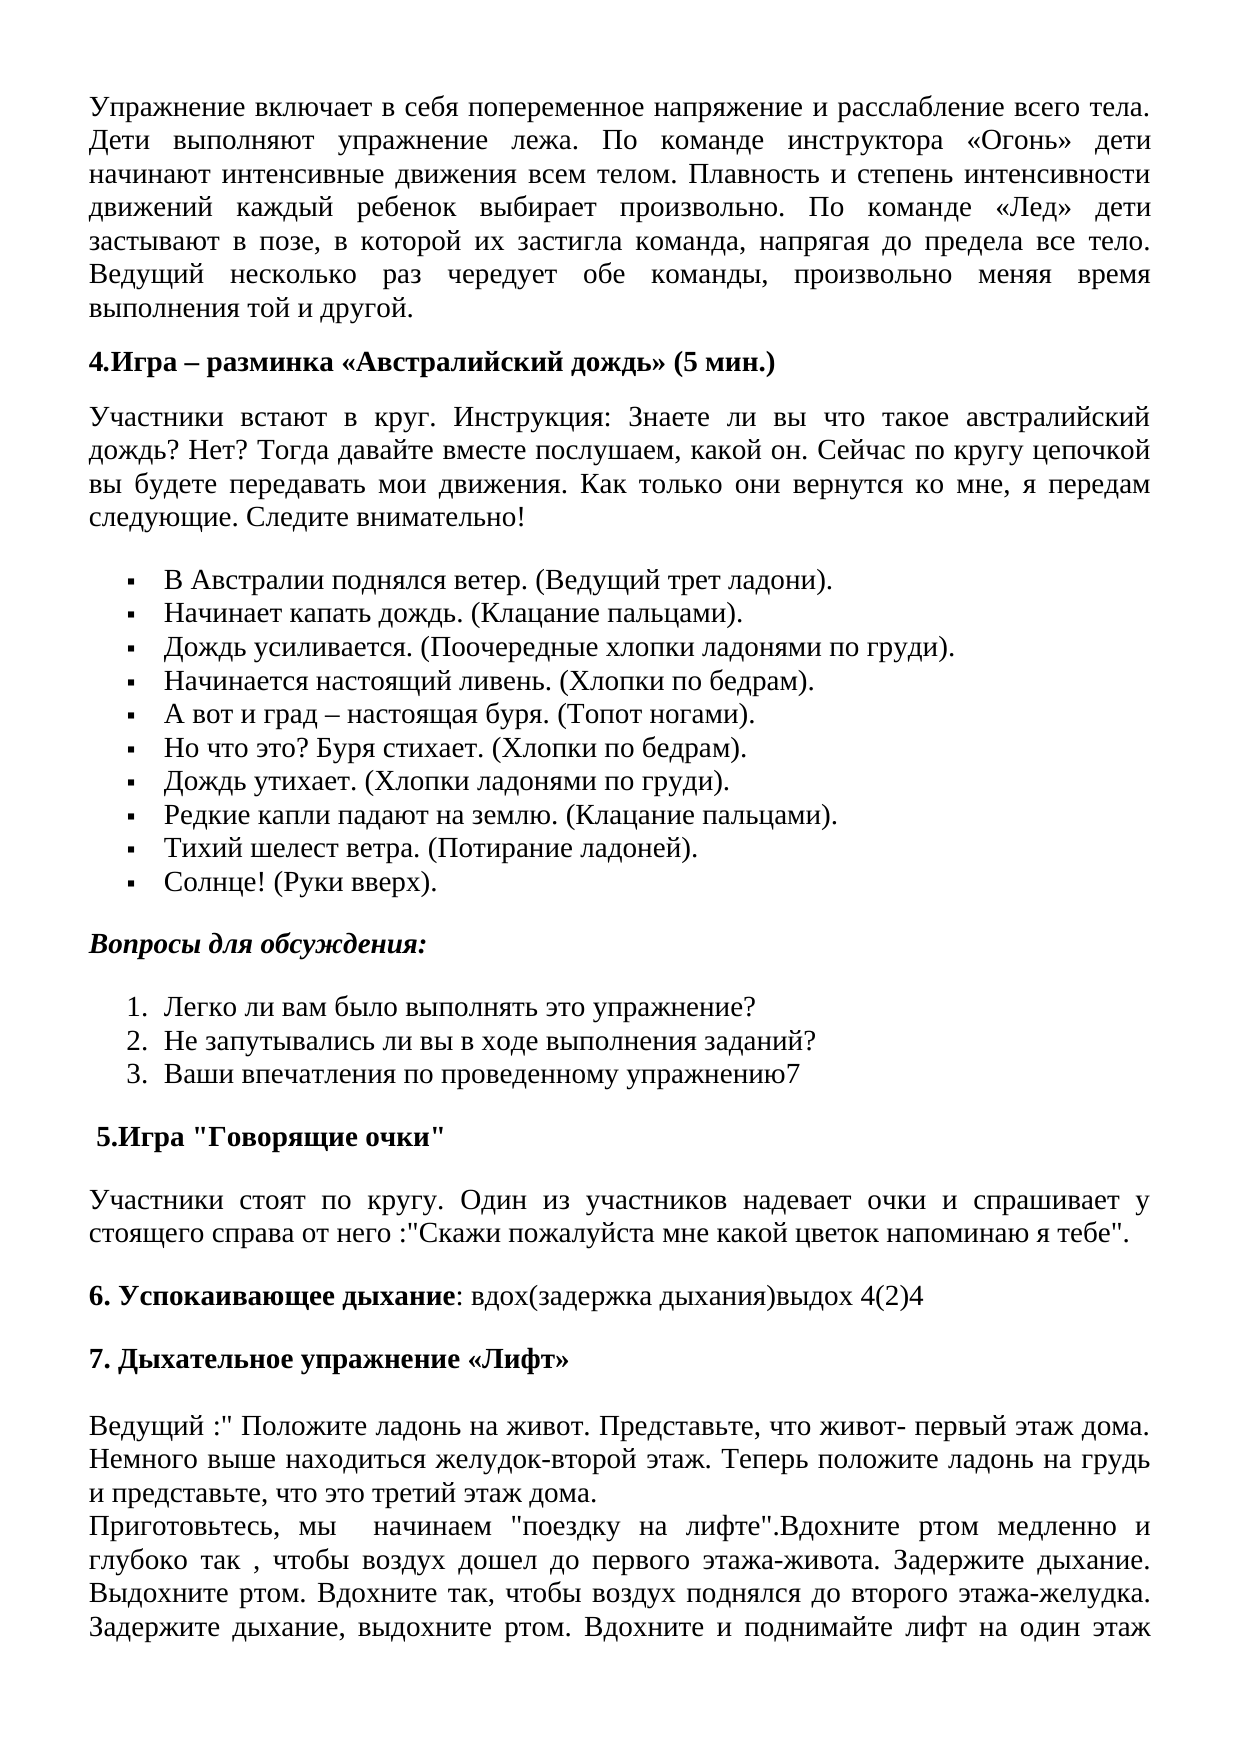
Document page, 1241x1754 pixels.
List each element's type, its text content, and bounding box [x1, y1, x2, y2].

text 5.Игра "Говорящие очки" [89, 1119, 1152, 1153]
text Ведущий :" Положите ладонь на живот. Представьте, что живот- первый этаж дома. Немного выше находиться желудок-второй этаж. Теперь положите ладонь на грудь и представьте, что это третий этаж дома. [89, 1408, 1152, 1508]
list Ваши впечатления по проведенному упражнению7 [126, 1056, 1152, 1090]
text 6. Успокаивающее дыхание: вдох(задержка дыхания)выдох 4(2)4 [89, 1278, 1152, 1312]
text Участники стоят по кругу. Один из участников надевает очки и спрашивает у стоящего справа от него :"Скажи пожалуйста мне какой цветок напоминаю я тебе". [89, 1182, 1152, 1249]
text Упражнение включает в себя попеременное напряжение и расслабление всего тела. Дети выполняют упражнение лежа. По команде инструктора «Огонь» дети начинают интенсивные движения всем телом. Плавность и степень интенсивности движений каждый ребенок выбирает произвольно. По команде «Лед» дети застывают в позе, в которой их застигла команда, напрягая до предела все тело. Ведущий несколько раз чередует обе команды, произвольно меняя время выполнения той и другой. [89, 89, 1152, 323]
subtitle 4.Игра – разминка «Австралийский дождь» (5 мин.) [89, 344, 1152, 378]
list Но что это? Буря стихает. (Хлопки по бедрам). [126, 730, 1152, 763]
list Солнце! (Руки вверх). [126, 864, 1152, 897]
list Тихий шелест ветра. (Потирание ладоней). [126, 830, 1152, 864]
list Не запутывались ли вы в ходе выполнения заданий? [126, 1023, 1152, 1056]
list Начинает капать дождь. (Клацание пальцами). [126, 596, 1152, 629]
list Дождь утихает. (Хлопки ладонями по груди). [126, 763, 1152, 797]
list Легко ли вам было выполнять это упражнение? [126, 989, 1152, 1023]
subtitle Участники встают в круг. Инструкция: Знаете ли вы что такое австралийский дождь? Нет? Тогда давайте вместе послушаем, какой он. Сейчас по кругу цепочкой вы будете передавать мои движения. Как только они вернутся ко мне, я передам следующие. Следите внимательно! [89, 399, 1152, 533]
subtitle Вопросы для обсуждения: [89, 927, 1152, 960]
list Дождь усиливается. (Поочередные хлопки ладонями по груди). [126, 629, 1152, 663]
list А вот и град – настоящая буря. (Топот ногами). [126, 696, 1152, 730]
subtitle 7. Дыхательное упражнение «Лифт» [89, 1341, 1152, 1374]
list В Австралии поднялся ветер. (Ведущий трет ладони). [126, 562, 1152, 596]
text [89, 1508, 1152, 1643]
list Редкие капли падают на землю. (Клацание пальцами). [126, 797, 1152, 830]
list Начинается настоящий ливень. (Хлопки по бедрам). [126, 663, 1152, 696]
